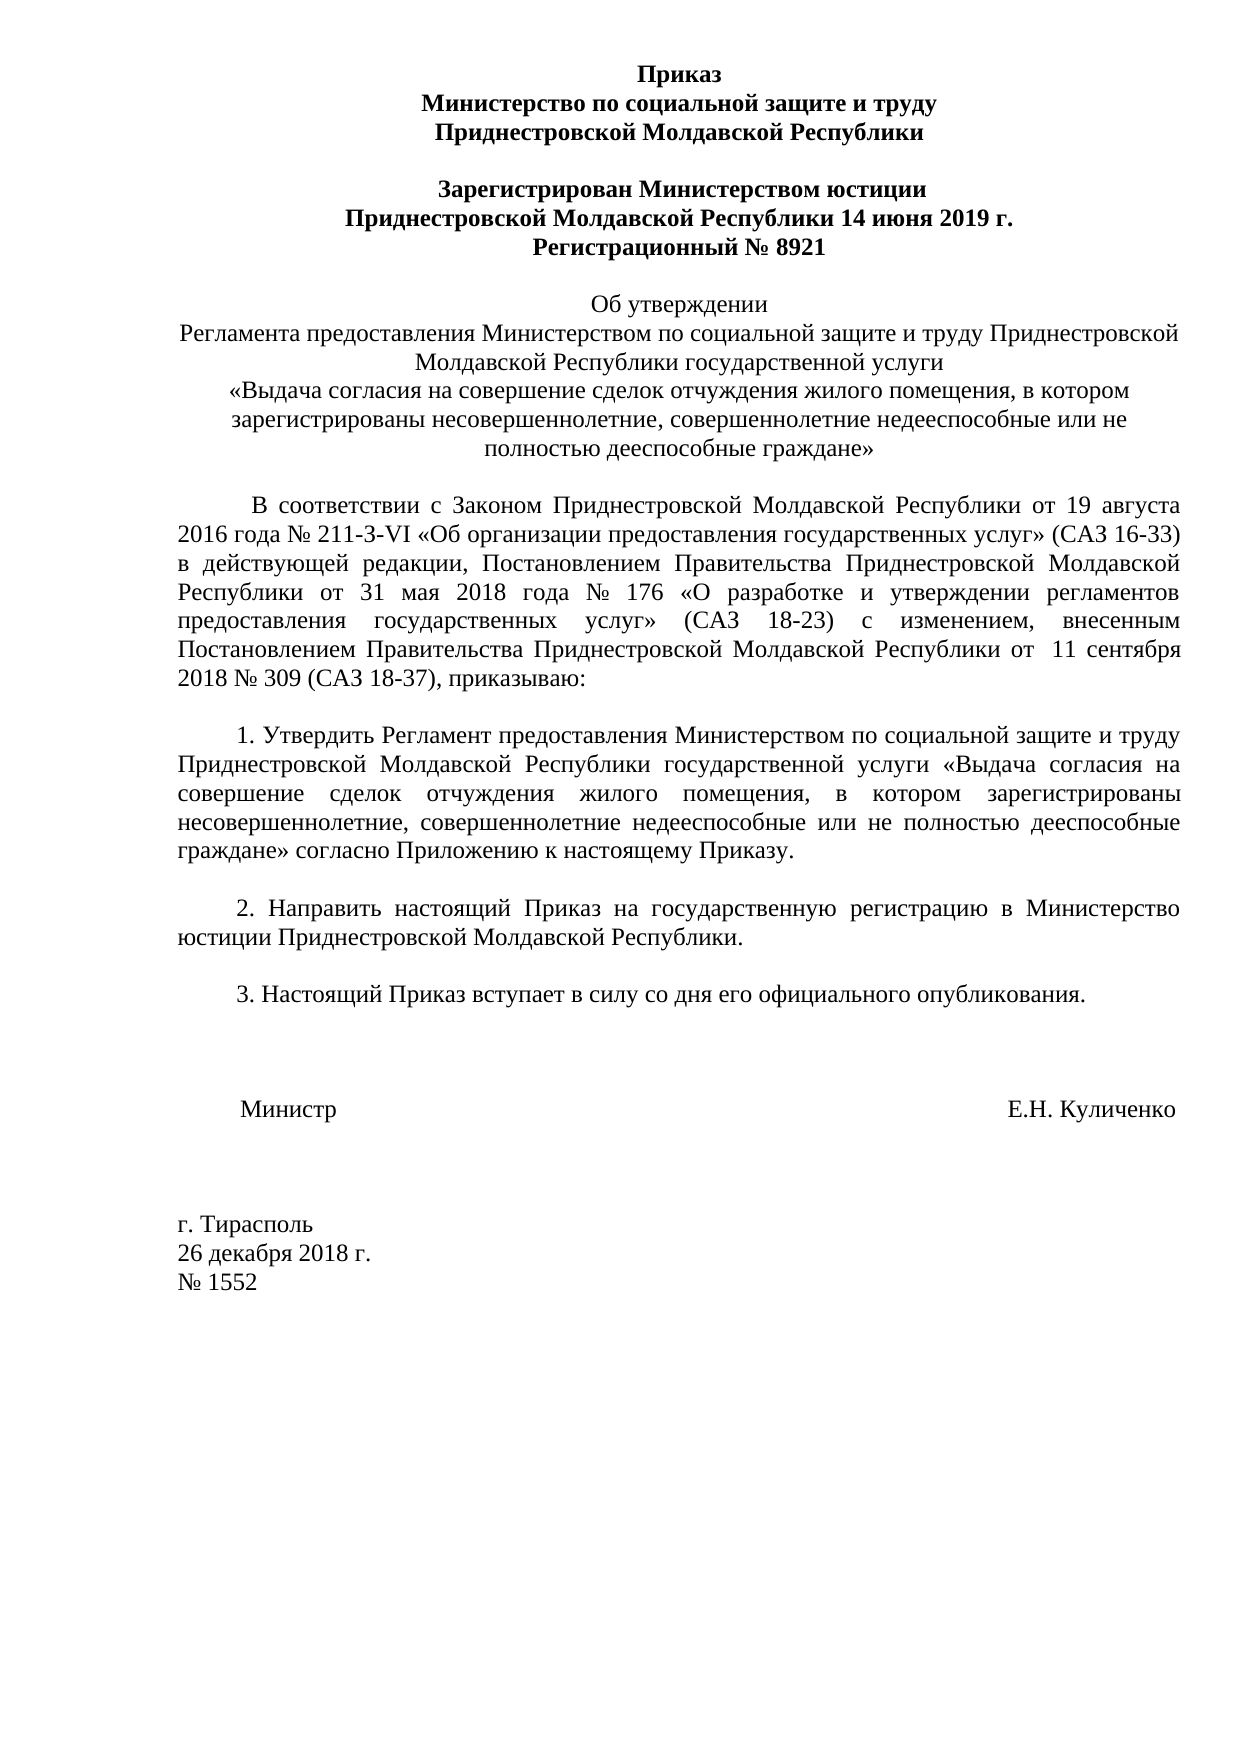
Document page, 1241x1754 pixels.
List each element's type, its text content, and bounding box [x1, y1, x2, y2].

text № 1552 [177, 1267, 1181, 1295]
text Приказ [177, 59, 1181, 88]
text Приднестровской Молдавской Республики [177, 117, 1181, 145]
text 2. Направить настоящий Приказ на государственную регистрацию в Министерство юстиции Приднестровской Молдавской Республики. [177, 893, 1181, 950]
text Приднестровской Молдавской Республики 14 июня 2019 г. [177, 203, 1181, 232]
text 3. Настоящий Приказ вступает в силу со дня его официального опубликования. [177, 979, 1181, 1008]
text В соответствии с Законом Приднестровской Молдавской Республики от 19 августа 2016 года № 211-З-VI «Об организации предоставления государственных услуг» (САЗ 16-33) в действующей редакции, Постановлением Правительства Приднестровской Молдавской Республики от 31 мая 2018 года № 176 «О разработке и утверждении регламентов предоставления государственных услуг» (САЗ 18-23) с изменением, внесенным Постановлением Правительства Приднестровской Молдавской Республики от 11 сентября 2018 № 309 (САЗ 18-37), приказываю: [177, 490, 1181, 692]
text 26 декабря 2018 г. [177, 1238, 1181, 1267]
text «Выдача согласия на совершение сделок отчуждения жилого помещения, в котором зарегистрированы несовершеннолетние, совершеннолетние недееспособные или не полностью дееспособные граждане» [177, 375, 1181, 462]
text Министерство по социальной защите и труду [177, 88, 1181, 117]
text 1. Утвердить Регламент предоставления Министерством по социальной защите и труду Приднестровской Молдавской Республики государственной услуги «Выдача согласия на совершение сделок отчуждения жилого помещения, в котором зарегистрированы несовершеннолетние, совершеннолетние недееспособные или не полностью дееспособные граждане» согласно Приложению к настоящему Приказу. [177, 720, 1181, 864]
text Регистрационный № 8921 [177, 232, 1181, 260]
text г. Тирасполь [177, 1209, 1181, 1238]
text Об утверждении [177, 289, 1181, 318]
text Зарегистрирован Министерством юстиции [177, 174, 1181, 203]
text Регламента предоставления Министерством по социальной защите и труду Приднестровской Молдавской Республики государственной услуги [177, 318, 1181, 375]
text Министр Е.Н. Куличенко [177, 1094, 1181, 1123]
